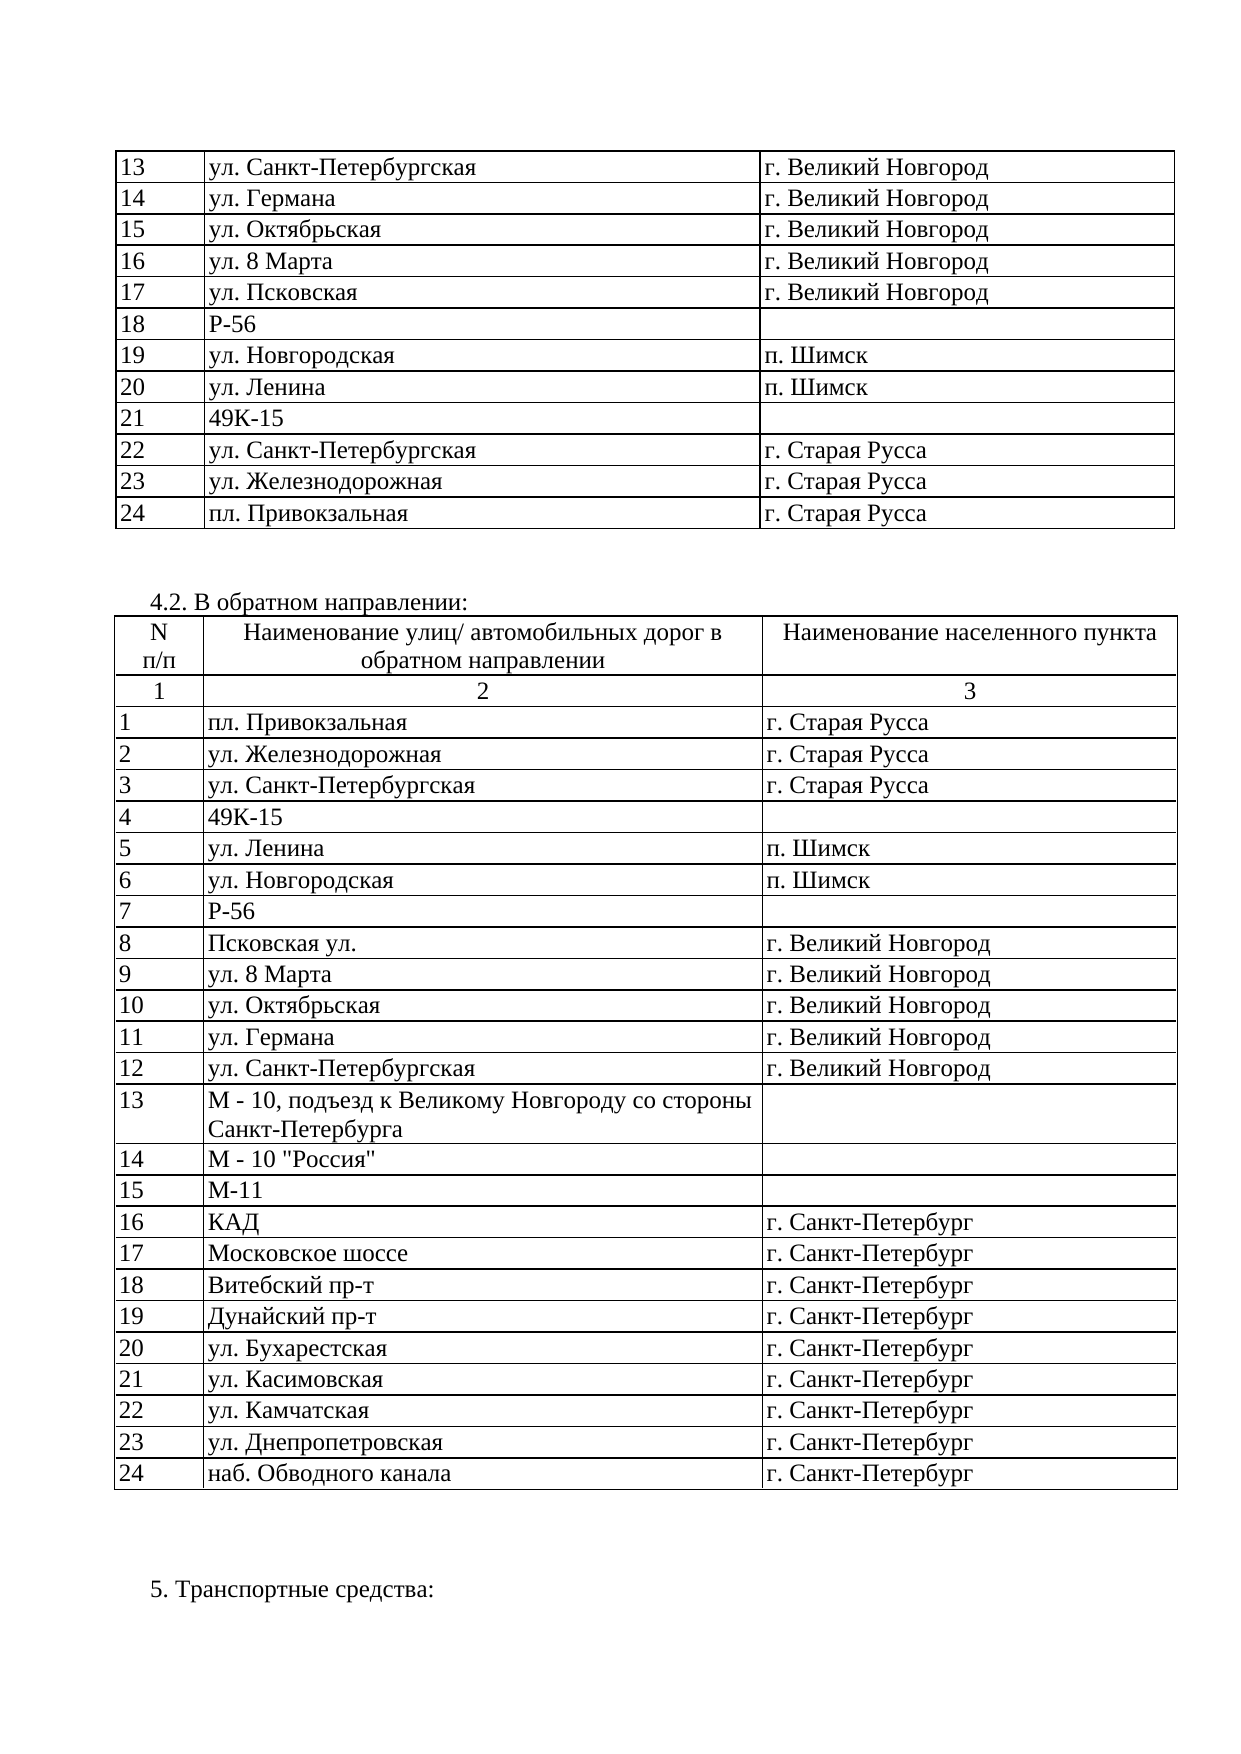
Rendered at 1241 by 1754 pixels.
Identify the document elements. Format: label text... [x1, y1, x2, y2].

table_cell г. Великий Новгород [761, 277, 1174, 307]
table_cell 13 [115, 1084, 203, 1142]
table_cell г. Старая Русса [761, 466, 1174, 496]
table_cell М - 10 "Россия" [204, 1144, 762, 1174]
table_cell 17 [115, 1238, 203, 1268]
table_cell Московское шоссе [204, 1238, 762, 1268]
table_cell Псковская ул. [204, 928, 762, 957]
table_cell Дунайский пр-т [204, 1301, 762, 1331]
table_cell ул. Ленина [204, 833, 762, 863]
table_cell г. Cанкт-Петербург [763, 1394, 1177, 1426]
table_cell г. Великий Новгород [763, 1052, 1177, 1083]
table_cell 15 [117, 215, 204, 244]
table_cell ул. Бухарестская [204, 1333, 762, 1363]
table_cell 11 [115, 1021, 203, 1052]
table_cell 8 [115, 927, 203, 957]
table_cell 23 [117, 466, 204, 496]
table_cell 12 [115, 1053, 203, 1083]
table_cell 14 [117, 183, 204, 213]
table_cell 18 [115, 1269, 203, 1300]
table_cell 20 [115, 1332, 203, 1363]
table_cell ул. Касимовская [204, 1364, 762, 1394]
table_cell 16 [115, 1206, 203, 1237]
table_cell г. Старая Русса [761, 498, 1174, 527]
table_cell Витебский пр-т [204, 1270, 762, 1300]
table_cell 19 [115, 1301, 203, 1331]
table_cell ул. Новгородская [204, 865, 762, 894]
table_cell 4 [115, 801, 203, 832]
table_cell п. Шимск [761, 372, 1174, 402]
table_cell 6 [115, 864, 203, 894]
table_cell [761, 309, 1174, 339]
table_cell 22 [117, 435, 204, 464]
table_header Наименование улиц/ автомобильных дорог в обратном направлении [204, 617, 762, 674]
table_cell 3 [115, 770, 203, 800]
table_cell пл. Привокзальная [204, 707, 762, 737]
table_cell 9 [115, 959, 203, 989]
table_cell 23 [115, 1427, 203, 1457]
table_cell М - 10, подъезд к Великому Новгороду со стороны Санкт-Петербурга [204, 1085, 762, 1142]
table_cell г. Великий Новгород [761, 152, 1174, 181]
table_cell 19 [117, 340, 204, 370]
table_cell г. Cанкт-Петербург [763, 1300, 1177, 1331]
table_cell ул. Санкт-Петербургская [205, 152, 759, 181]
table_cell 17 [117, 277, 204, 307]
table_cell [761, 403, 1174, 433]
table_cell 18 [117, 309, 204, 339]
table_cell ул. Железнодорожная [204, 739, 762, 769]
table_cell ул. Железнодорожная [205, 466, 759, 496]
table_cell г. Старая Русса [763, 706, 1177, 737]
table_cell п. Шимск [761, 340, 1174, 370]
table_cell п. Шимск [763, 863, 1177, 894]
table_cell 1 [115, 675, 203, 706]
table_cell 20 [117, 372, 204, 402]
table_cell г. Cанкт-Петербург [763, 1363, 1177, 1394]
table_cell ул. Днепропетровская [204, 1427, 762, 1457]
table_cell г. Старая Русса [763, 737, 1177, 769]
table_cell ул. 8 Марта [204, 959, 762, 989]
table_cell г. Cанкт-Петербург [763, 1205, 1177, 1237]
table_cell 3 [763, 674, 1177, 706]
table_cell ул. Германа [205, 183, 759, 213]
table_cell 24 [117, 498, 204, 527]
table_cell КАД [204, 1207, 762, 1237]
table_cell ул. Октябрьская [204, 991, 762, 1020]
table_cell [763, 1143, 1177, 1174]
table_cell 2 [204, 676, 762, 706]
table_cell г. Cанкт-Петербург [763, 1457, 1177, 1488]
table_cell г. Великий Новгород [763, 926, 1177, 957]
table_cell 24 [115, 1458, 203, 1488]
table_cell г. Старая Русса [763, 769, 1177, 800]
table_cell ул. Псковская [205, 277, 759, 307]
table_cell ул. Санкт-Петербургская [204, 770, 762, 800]
table_cell г. Старая Русса [761, 435, 1174, 464]
table_cell г. Cанкт-Петербург [763, 1268, 1177, 1300]
table_cell 1 [115, 707, 203, 737]
table_cell пл. Привокзальная [205, 498, 759, 527]
table_cell Р-56 [205, 309, 759, 339]
table_cell 7 [115, 896, 203, 926]
table_cell г. Великий Новгород [761, 215, 1174, 244]
table_cell ул. Ленина [205, 372, 759, 402]
text 5. Транспортные средства: [150, 1574, 1090, 1603]
table_cell 16 [117, 246, 204, 276]
table_cell п. Шимск [763, 832, 1177, 863]
table_cell 15 [115, 1175, 203, 1205]
table_cell 13 [117, 152, 204, 181]
table_header N п/п [115, 617, 203, 674]
table_cell 21 [115, 1364, 203, 1394]
table_cell г. Великий Новгород [763, 1020, 1177, 1052]
table_cell ул. Санкт-Петербургская [205, 435, 759, 464]
table_cell 5 [115, 833, 203, 863]
table_cell 49К-15 [205, 403, 759, 433]
table_cell г. Великий Новгород [761, 183, 1174, 213]
table_cell ул. Санкт-Петербургская [204, 1053, 762, 1083]
table_cell 10 [115, 990, 203, 1020]
table_cell г. Cанкт-Петербург [763, 1426, 1177, 1457]
table_cell [763, 895, 1177, 926]
table_cell наб. Обводного канала [204, 1459, 762, 1488]
table_header Наименование населенного пункта [763, 617, 1177, 674]
table_cell 22 [115, 1395, 203, 1426]
table_cell ул. Новгородская [205, 340, 759, 370]
table_cell 21 [117, 403, 204, 433]
table_cell г. Cанкт-Петербург [763, 1331, 1177, 1363]
table_cell ул. Октябрьская [205, 215, 759, 244]
table_cell [763, 1174, 1177, 1205]
table_cell 14 [115, 1144, 203, 1174]
table_cell г. Cанкт-Петербург [763, 1237, 1177, 1268]
table_cell [763, 1083, 1177, 1142]
table_cell [763, 800, 1177, 832]
table_cell ул. 8 Марта [205, 246, 759, 276]
table_cell г. Великий Новгород [763, 958, 1177, 989]
table_cell г. Великий Новгород [763, 989, 1177, 1020]
table_cell г. Великий Новгород [761, 246, 1174, 276]
table_cell М-11 [204, 1176, 762, 1205]
table_cell 49К-15 [204, 802, 762, 832]
text 4.2. В обратном направлении: [150, 587, 1090, 615]
table_cell ул. Камчатская [204, 1396, 762, 1426]
table_cell Р-56 [204, 896, 762, 926]
table_cell 2 [115, 738, 203, 769]
table_cell ул. Германа [204, 1022, 762, 1052]
